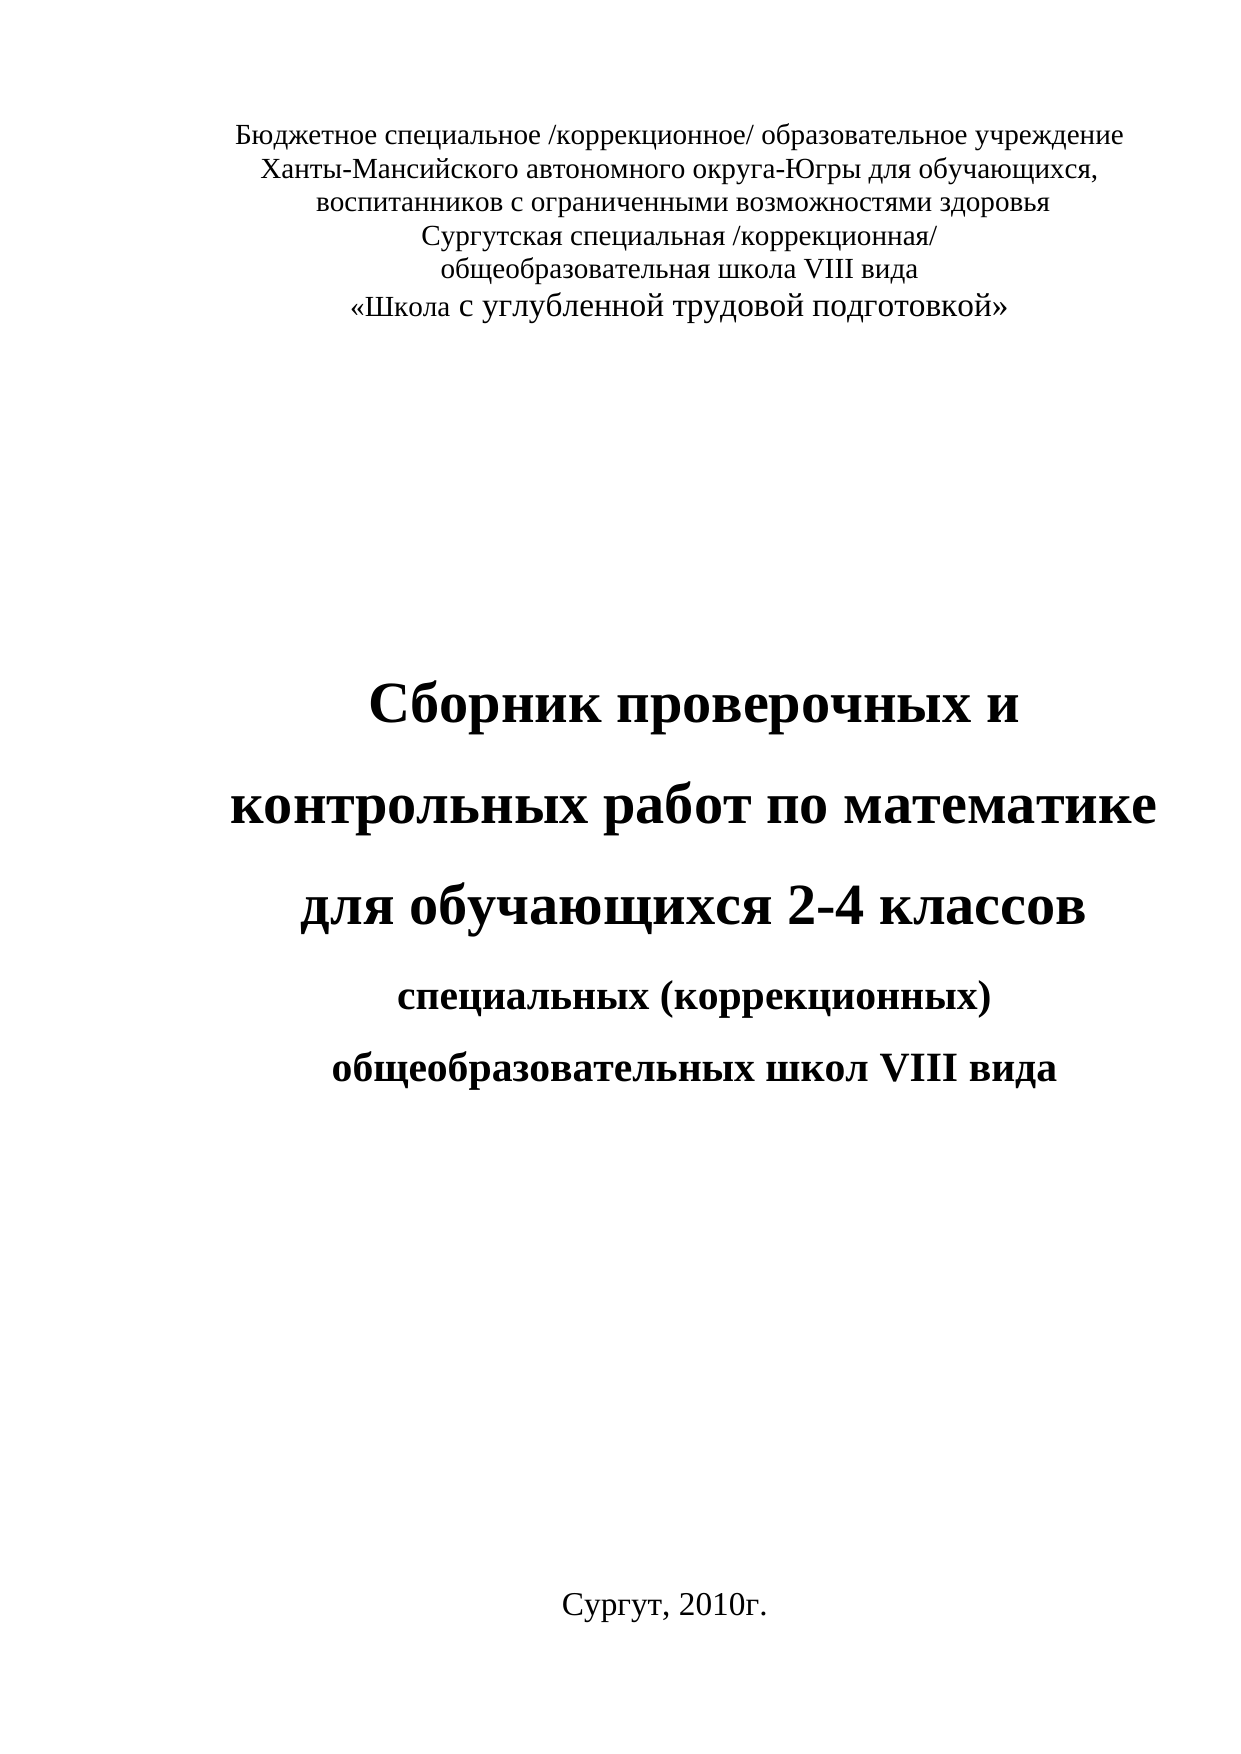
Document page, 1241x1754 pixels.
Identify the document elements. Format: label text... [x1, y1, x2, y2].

text воспитанников с ограниченными возможностями здоровья [192, 184, 1167, 218]
text «Школа с углубленной трудовой подготовкой» [192, 285, 1167, 323]
text Сургутская специальная /коррекционная/ [192, 218, 1167, 252]
text общеобразовательная школа VIII вида [192, 252, 1167, 285]
text Сургут, 2010г. [162, 1584, 1167, 1623]
text Ханты-Мансийского автономного округа-Югры для обучающихся, [192, 151, 1167, 184]
text Бюджетное специальное /коррекционное/ образовательное учреждение [192, 117, 1167, 151]
text специальных (коррекционных) общеобразовательных школ VIII вида [222, 970, 1167, 1090]
text Сборник проверочных и контрольных работ по математике для обучающихся 2-4 классов [222, 668, 1167, 937]
